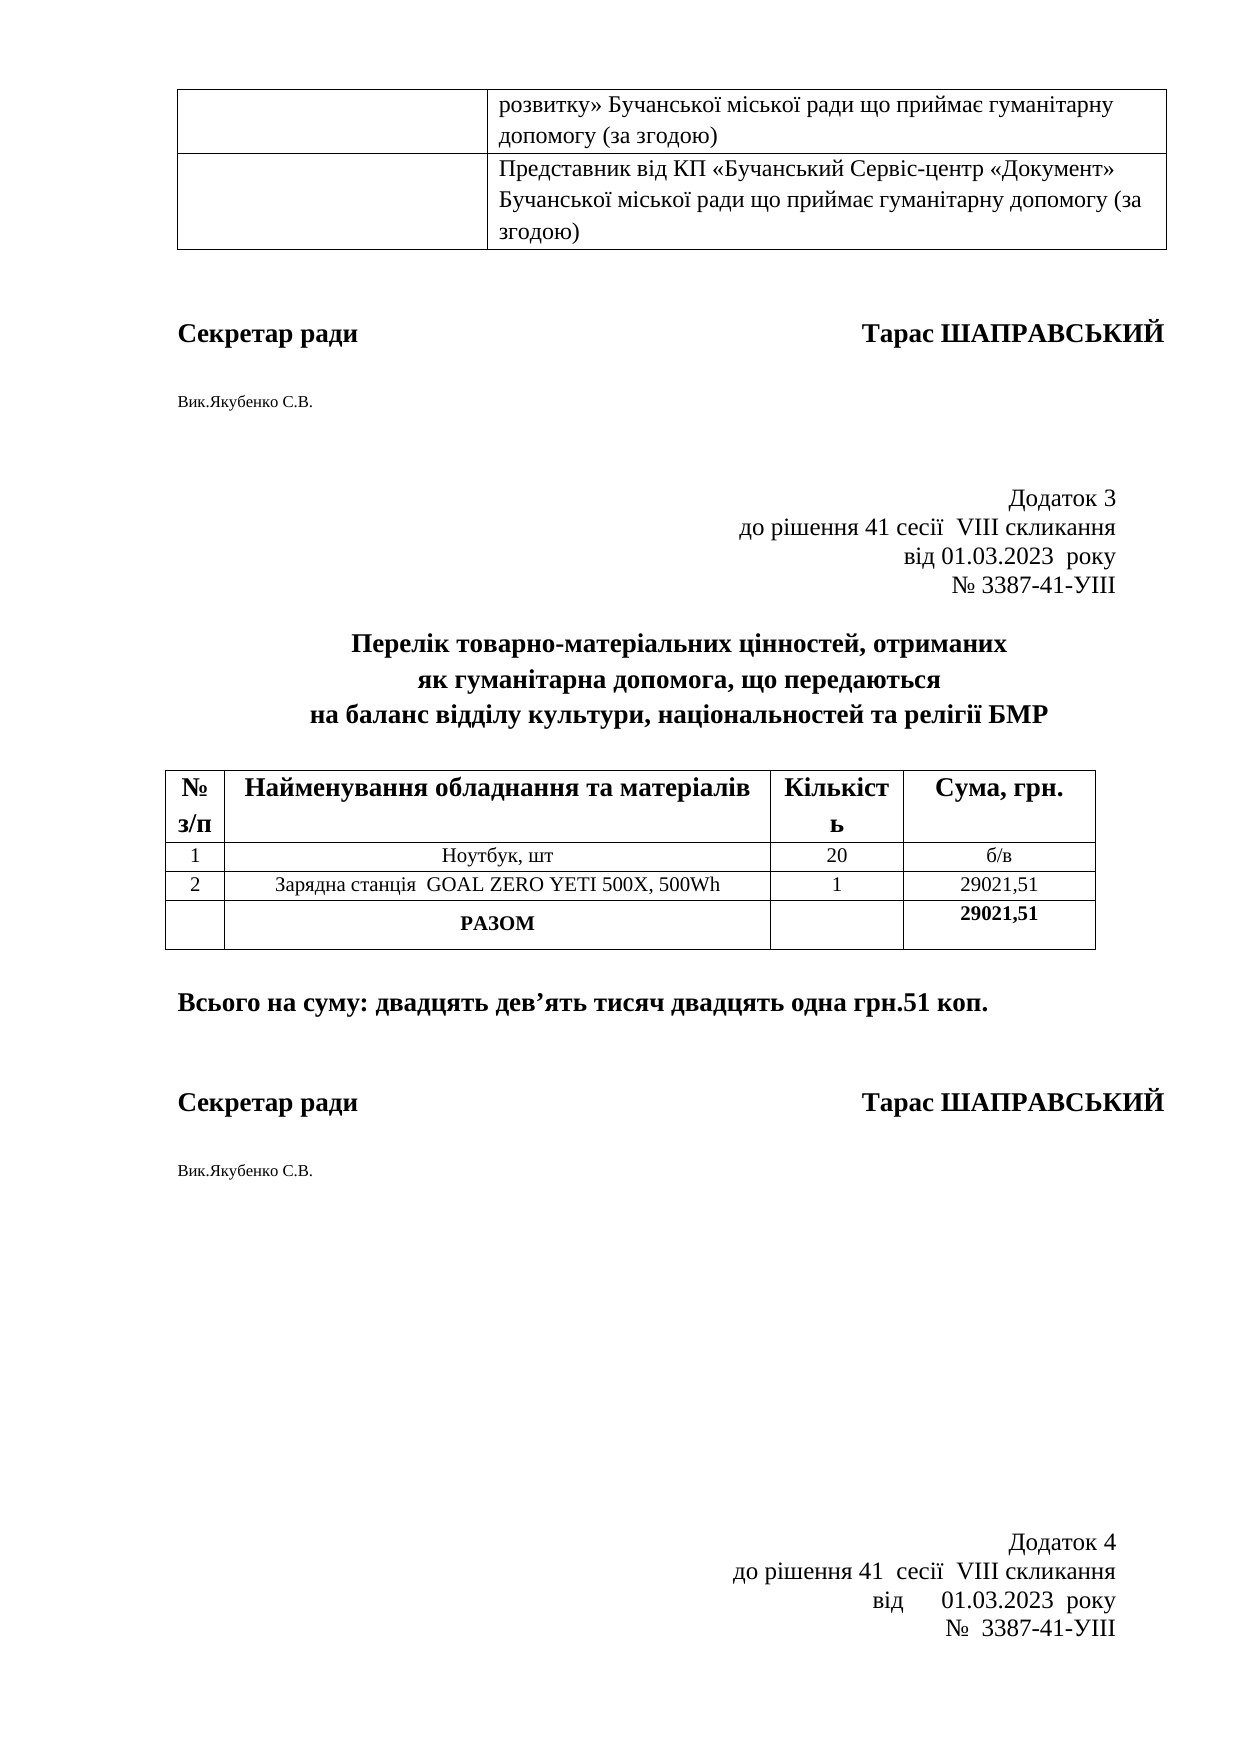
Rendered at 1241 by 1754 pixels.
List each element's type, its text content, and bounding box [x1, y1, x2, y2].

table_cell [488, 90, 1166, 153]
table_header Додаток 3 [177, 484, 1141, 512]
table_cell Представник від КП «Бучанський Сервіс-центр «Документ» Бучанської міської ради що приймає гуманітарну допомогу (за згодою) [488, 154, 1166, 249]
table_header Найменування обладнання та матеріалів [225, 771, 770, 842]
table_cell 29021,51 [904, 872, 1095, 900]
table_cell 2 [166, 872, 224, 900]
text Всього на суму: двадцять дев’ять тисяч двадцять одна грн.51 коп. [177, 986, 1181, 1018]
text Секретар ради Тарас ШАПРАВСЬКИЙ [177, 317, 1181, 348]
table_cell 29021,51 [904, 901, 1095, 949]
table_cell 1 [771, 872, 903, 900]
text Вик.Якубенко С.В. [177, 392, 1181, 411]
text як гуманітарна допомога, що передаються [177, 663, 1181, 694]
table_cell [166, 901, 224, 949]
table_cell Ноутбук, шт [225, 843, 770, 871]
table_cell [178, 154, 487, 249]
table_header Сума, грн. [904, 771, 1095, 842]
text на баланс відділу культури, національностей та релігії БМР [177, 699, 1181, 730]
table_cell Зарядна станція GOAL ZERO YETI 500X, 500Wh [225, 872, 770, 900]
table_cell 20 [771, 843, 903, 871]
text Вик.Якубенко С.В. [177, 1161, 1181, 1180]
table_cell до рішення 41 сесії VІІІ скликання від 01.03.2023 року № 3387-41-УІІІ [177, 512, 1127, 627]
text Перелік товарно-матеріальних цінностей, отриманих [177, 627, 1181, 658]
table_cell б/в [904, 843, 1095, 871]
text Секретар ради Тарас ШАПРАВСЬКИЙ [177, 1086, 1181, 1117]
table_cell [771, 901, 903, 949]
table_cell 1 [166, 843, 224, 871]
table_header № з/п [166, 771, 224, 842]
table_header Додаток 4 [177, 1527, 1141, 1556]
table_header Кількість [771, 771, 903, 842]
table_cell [177, 1556, 1127, 1642]
table_cell [178, 90, 487, 153]
table_cell РАЗОМ [225, 901, 770, 949]
